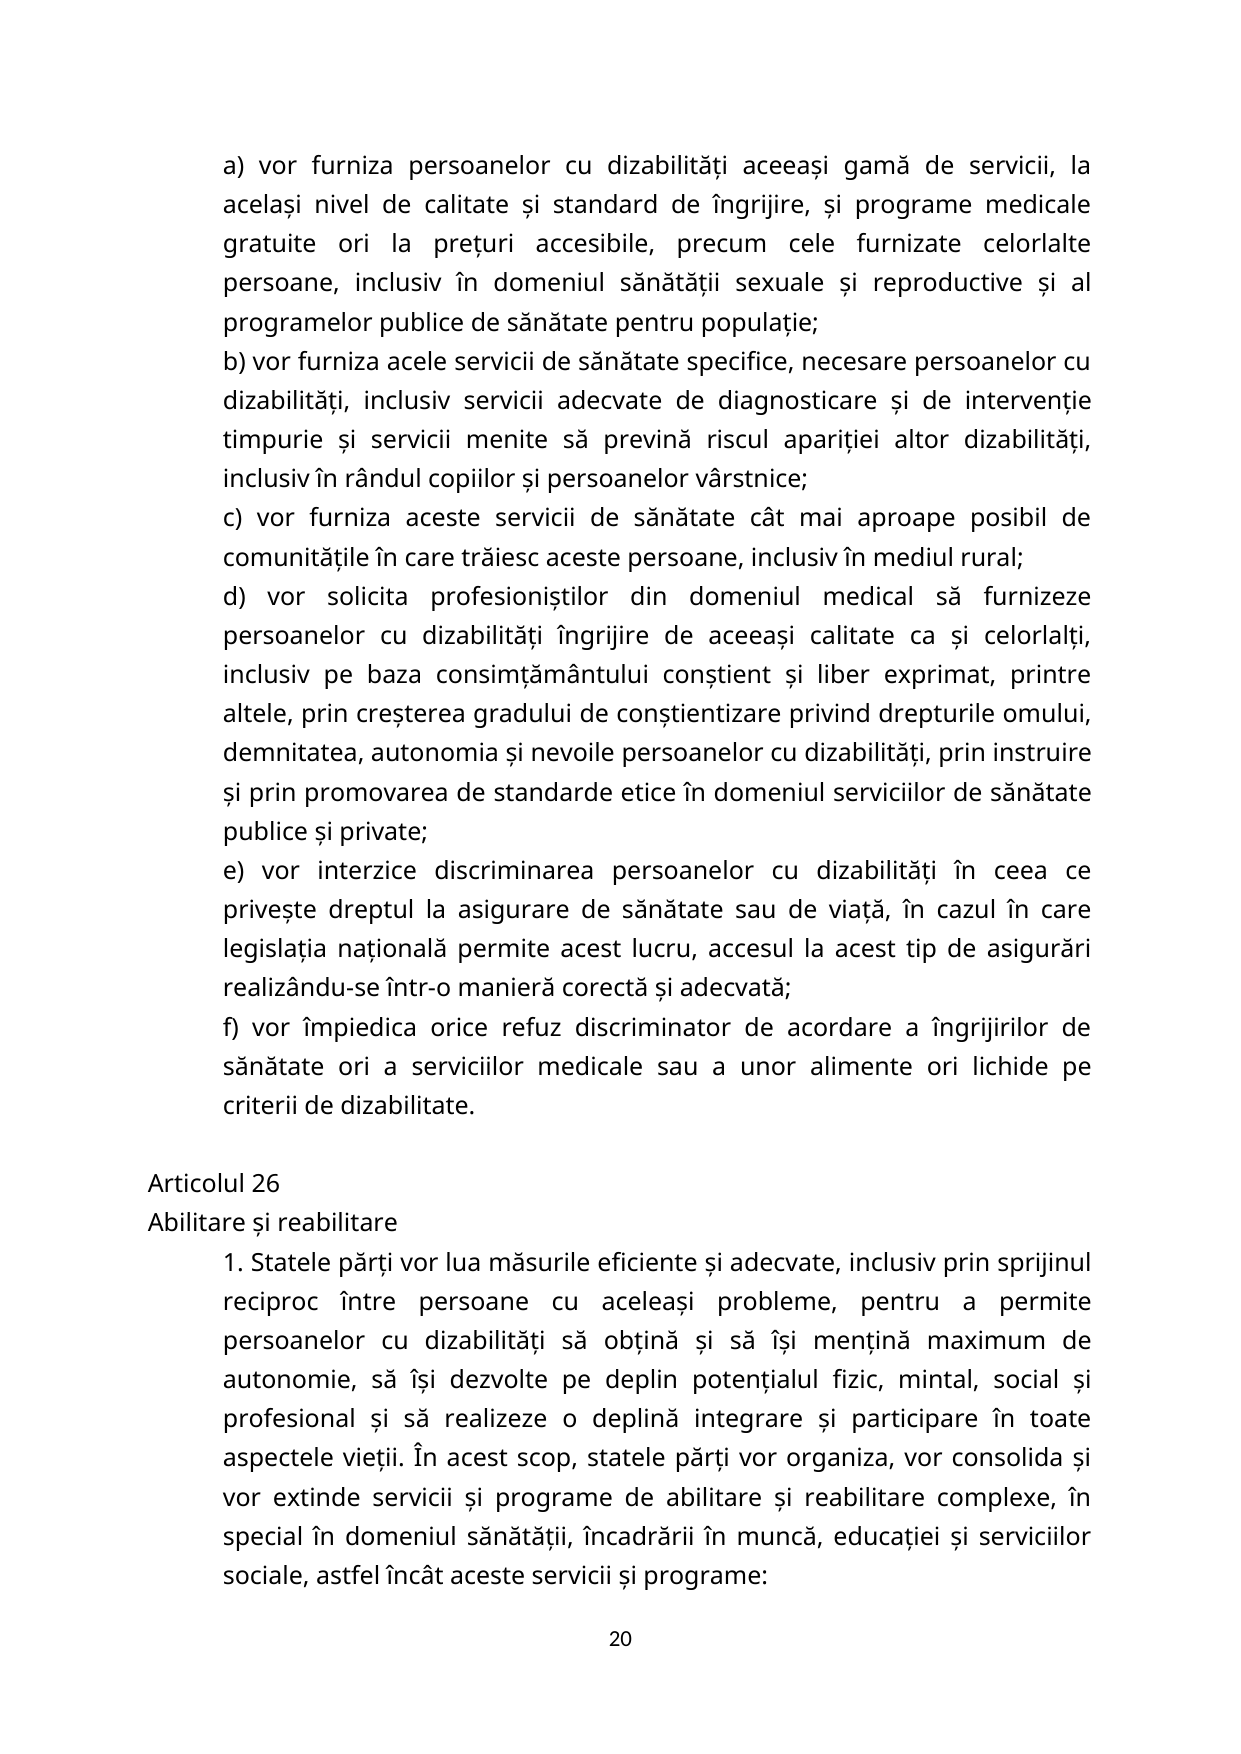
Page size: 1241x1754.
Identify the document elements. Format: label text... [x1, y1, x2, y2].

text e) vor interzice discriminarea persoanelor cu dizabilităţi în ceea ce priveşte dreptul la asigurare de sănătate sau de viaţă, în cazul în care legislaţia naţională permite acest lucru, accesul la acest tip de asigurări realizându-se într-o manieră corectă şi adecvată; [223, 853, 1093, 1004]
text b) vor furniza acele servicii de sănătate specifice, necesare persoanelor cu dizabilităţi, inclusiv servicii adecvate de diagnosticare şi de intervenţie timpurie şi servicii menite să prevină riscul apariţiei altor dizabilităţi, inclusiv în rândul copiilor şi persoanelor vârstnice; [223, 343, 1093, 495]
text f) vor împiedica orice refuz discriminator de acordare a îngrijirilor de sănătate ori a serviciilor medicale sau a unor alimente ori lichide pe criterii de dizabilitate. [223, 1009, 1093, 1122]
text a) vor furniza persoanelor cu dizabilităţi aceeaşi gamă de servicii, la acelaşi nivel de calitate şi standard de îngrijire, şi programe medicale gratuite ori la preţuri accesibile, precum cele furnizate celorlalte persoane, inclusiv în domeniul sănătăţii sexuale şi reproductive şi al programelor publice de sănătate pentru populaţie; [223, 148, 1093, 338]
text d) vor solicita profesioniştilor din domeniul medical să furnizeze persoanelor cu dizabilităţi îngrijire de aceeaşi calitate ca şi celorlalţi, inclusiv pe baza consimţământului conştient şi liber exprimat, printre altele, prin creşterea gradului de conştientizare privind drepturile omului, demnitatea, autonomia şi nevoile persoanelor cu dizabilităţi, prin instruire şi prin promovarea de standarde etice în domeniul serviciilor de sănătate publice şi private; [223, 578, 1093, 847]
text 1. Statele părţi vor lua măsurile eficiente şi adecvate, inclusiv prin sprijinul reciproc între persoane cu aceleaşi probleme, pentru a permite persoanelor cu dizabilităţi să obţină şi să îşi menţină maximum de autonomie, să îşi dezvolte pe deplin potenţialul fizic, mintal, social şi profesional şi să realizeze o deplină integrare şi participare în toate aspectele vieţii. În acest scop, statele părţi vor organiza, vor consolida şi vor extinde servicii şi programe de abilitare şi reabilitare complexe, în special în domeniul sănătăţii, încadrării în muncă, educaţiei şi serviciilor sociale, astfel încât aceste servicii şi programe: [223, 1244, 1093, 1592]
text Abilitare şi reabilitare [148, 1205, 1093, 1239]
text c) vor furniza aceste servicii de sănătate cât mai aproape posibil de comunităţile în care trăiesc aceste persoane, inclusiv în mediul rural; [223, 500, 1093, 573]
text Articolul 26 [148, 1166, 1093, 1200]
